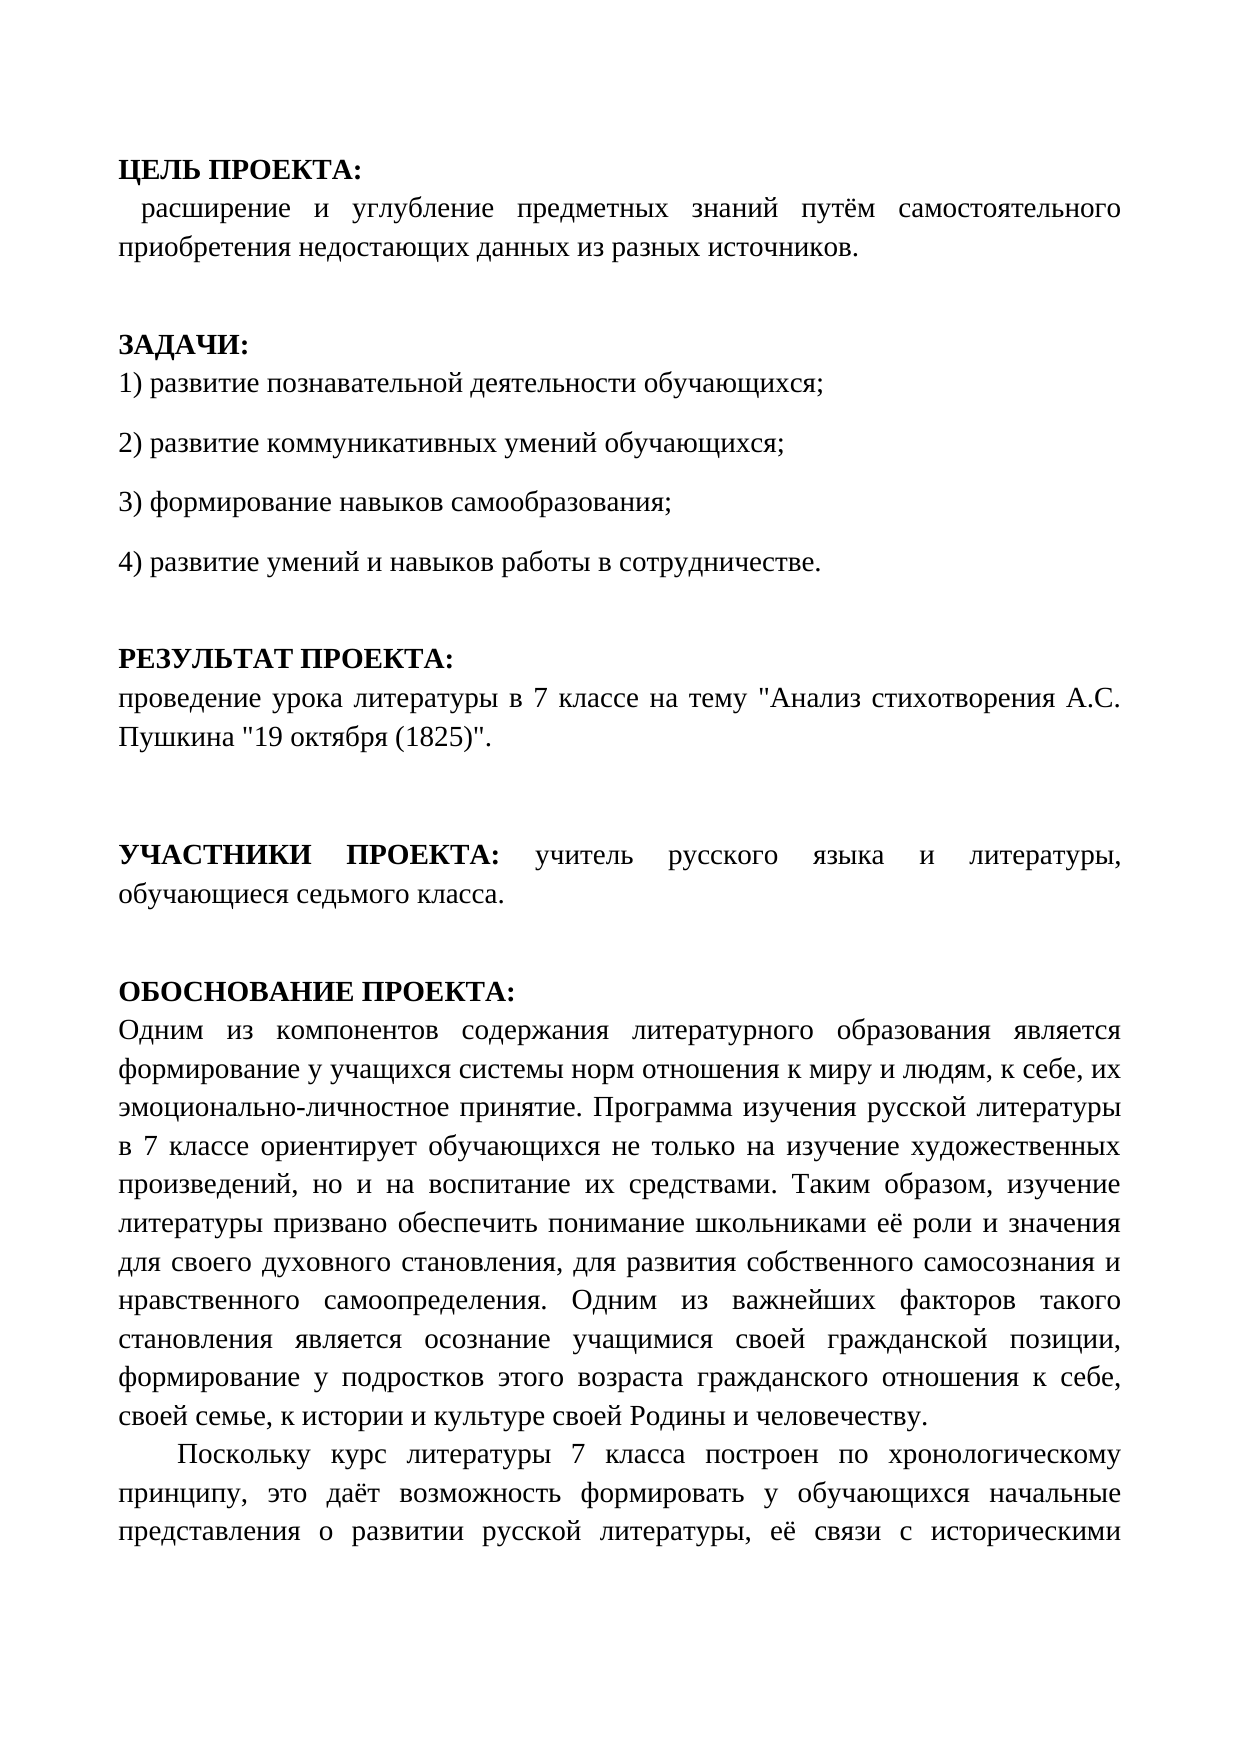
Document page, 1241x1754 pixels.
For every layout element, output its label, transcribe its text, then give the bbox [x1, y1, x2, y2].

text проведение урока литературы в 7 классе на тему "Анализ стихотворения А.С. Пушкина "19 октября (1825)". [118, 680, 1122, 752]
text 3) формирование навыков самообразования; [118, 484, 1122, 518]
text 4) развитие умений и навыков работы в сотрудничестве. [118, 544, 1122, 577]
text УЧАСТНИКИ ПРОЕКТА: учитель русского языка и литературы, обучающиеся седьмого класса. [118, 837, 1122, 909]
text РЕЗУЛЬТАТ ПРОЕКТА: [118, 642, 1122, 675]
text расширение и углубление предметных знаний путём самостоятельного приобретения недостающих данных из разных источников. [118, 191, 1122, 263]
text ЗАДАЧИ: [118, 327, 1122, 361]
text 1) развитие познавательной деятельности обучающихся; [118, 366, 1122, 399]
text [118, 1436, 1122, 1547]
text ОБОСНОВАНИЕ ПРОЕКТА: [118, 974, 1122, 1007]
text 2) развитие коммуникативных умений обучающихся; [118, 425, 1122, 458]
text ЦЕЛЬ ПРОЕКТА: [118, 152, 1122, 186]
text Одним из компонентов содержания литературного образования является формирование у учащихся системы норм отношения к миру и людям, к себе, их эмоционально-личностное принятие. Программа изучения русской литературы в 7 классе ориентирует обучающихся не только на изучение художественных произведений, но и на воспитание их средствами. Таким образом, изучение литературы призвано обеспечить понимание школьниками её роли и значения для своего духовного становления, для развития собственного самосознания и нравственного самоопределения. Одним из важнейших факторов такого становления является осознание учащимися своей гражданской позиции, формирование у подростков этого возраста гражданского отношения к себе, своей семье, к истории и культуре своей Родины и человечеству. [118, 1012, 1122, 1431]
